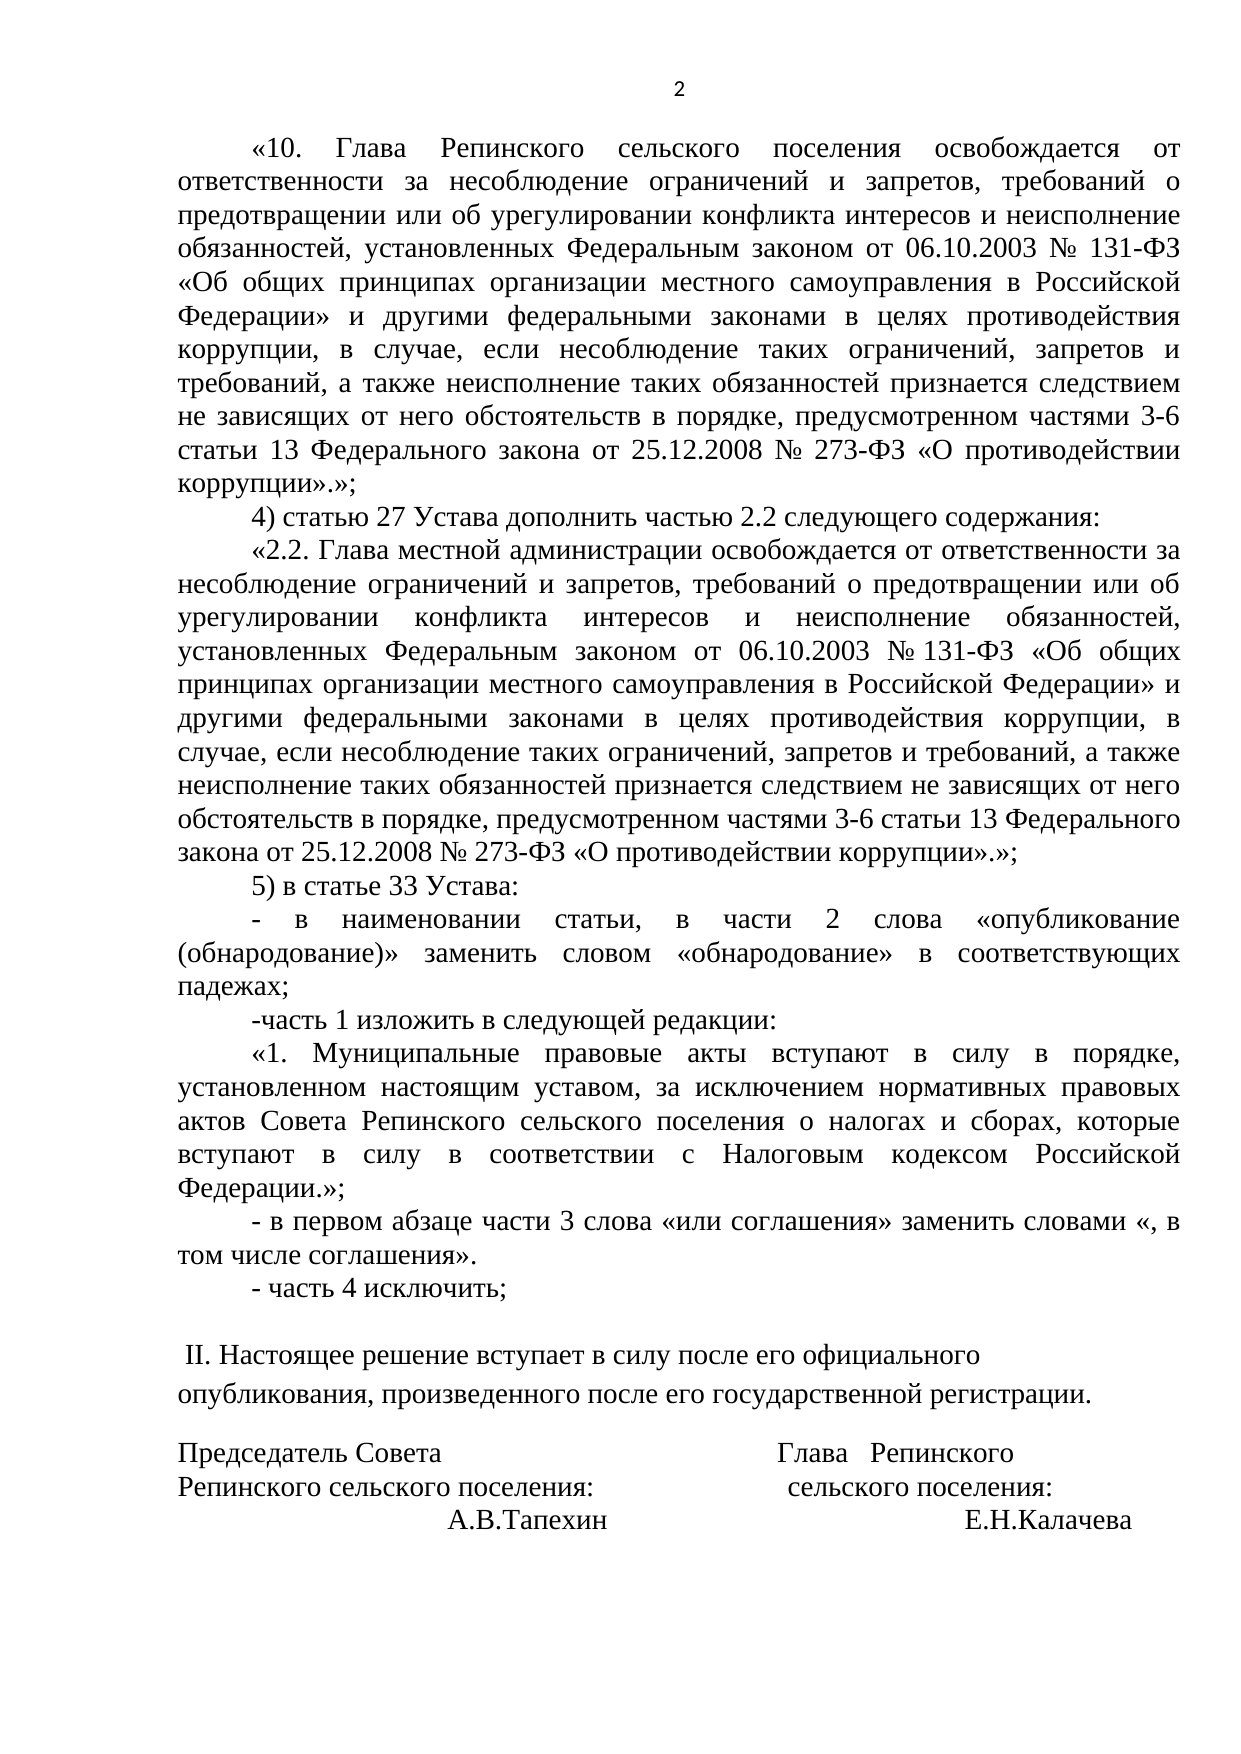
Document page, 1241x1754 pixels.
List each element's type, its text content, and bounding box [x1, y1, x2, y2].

text 4) статью 27 Устава дополнить частью 2.2 следующего содержания: [177, 499, 1181, 532]
text А.В.Тапехин Е.Н.Калачева [177, 1502, 1181, 1536]
text - в первом абзаце части 3 слова «или соглашения» заменить словами «, в том числе соглашения». [177, 1203, 1181, 1270]
text Репинского сельского поселения: сельского поселения: [177, 1469, 1181, 1502]
text - в наименовании статьи, в части 2 слова «опубликование (обнародование)» заменить словом «обнародование» в соответствующих падежах; [177, 901, 1181, 1002]
text «1. Муниципальные правовые акты вступают в силу в порядке, установленном настоящим уставом, за исключением нормативных правовых актов Совета Репинского сельского поселения о налогах и сборах, которые вступают в силу в соответствии с Налоговым кодексом Российской Федерации.»; [177, 1036, 1181, 1203]
text «2.2. Глава местной администрации освобождается от ответственности за несоблюдение ограничений и запретов, требований о предотвращении или об урегулировании конфликта интересов и неисполнение обязанностей, установленных Федеральным законом от 06.10.2003 № 131-ФЗ «Об общих принципах организации местного самоуправления в Российской Федерации» и другими федеральными законами в целях противодействия коррупции, в случае, если несоблюдение таких ограничений, запретов и требований, а также неисполнение таких обязанностей признается следствием не зависящих от него обстоятельств в порядке, предусмотренном частями 3-6 статьи 13 Федерального закона от 25.12.2008 № 273-ФЗ «О противодействии коррупции».»; [177, 532, 1181, 868]
text 5) в статье 33 Устава: [177, 868, 1181, 901]
text «10. Глава Репинского сельского поселения освобождается от ответственности за несоблюдение ограничений и запретов, требований о предотвращении или об урегулировании конфликта интересов и неисполнение обязанностей, установленных Федеральным законом от 06.10.2003 № 131-ФЗ «Об общих принципах организации местного самоуправления в Российской Федерации» и другими федеральными законами в целях противодействия коррупции, в случае, если несоблюдение таких ограничений, запретов и требований, а также неисполнение таких обязанностей признается следствием не зависящих от него обстоятельств в порядке, предусмотренном частями 3-6 статьи 13 Федерального закона от 25.12.2008 № 273-ФЗ «О противодействии коррупции».»; [177, 130, 1181, 499]
text II. Настоящее решение вступает в силу после его официального опубликования, произведенного после его государственной регистрации. [177, 1337, 1181, 1409]
text Председатель Совета Глава Репинского [177, 1435, 1181, 1469]
text -часть 1 изложить в следующей редакции: [177, 1002, 1181, 1036]
text - часть 4 исключить; [177, 1270, 1181, 1304]
